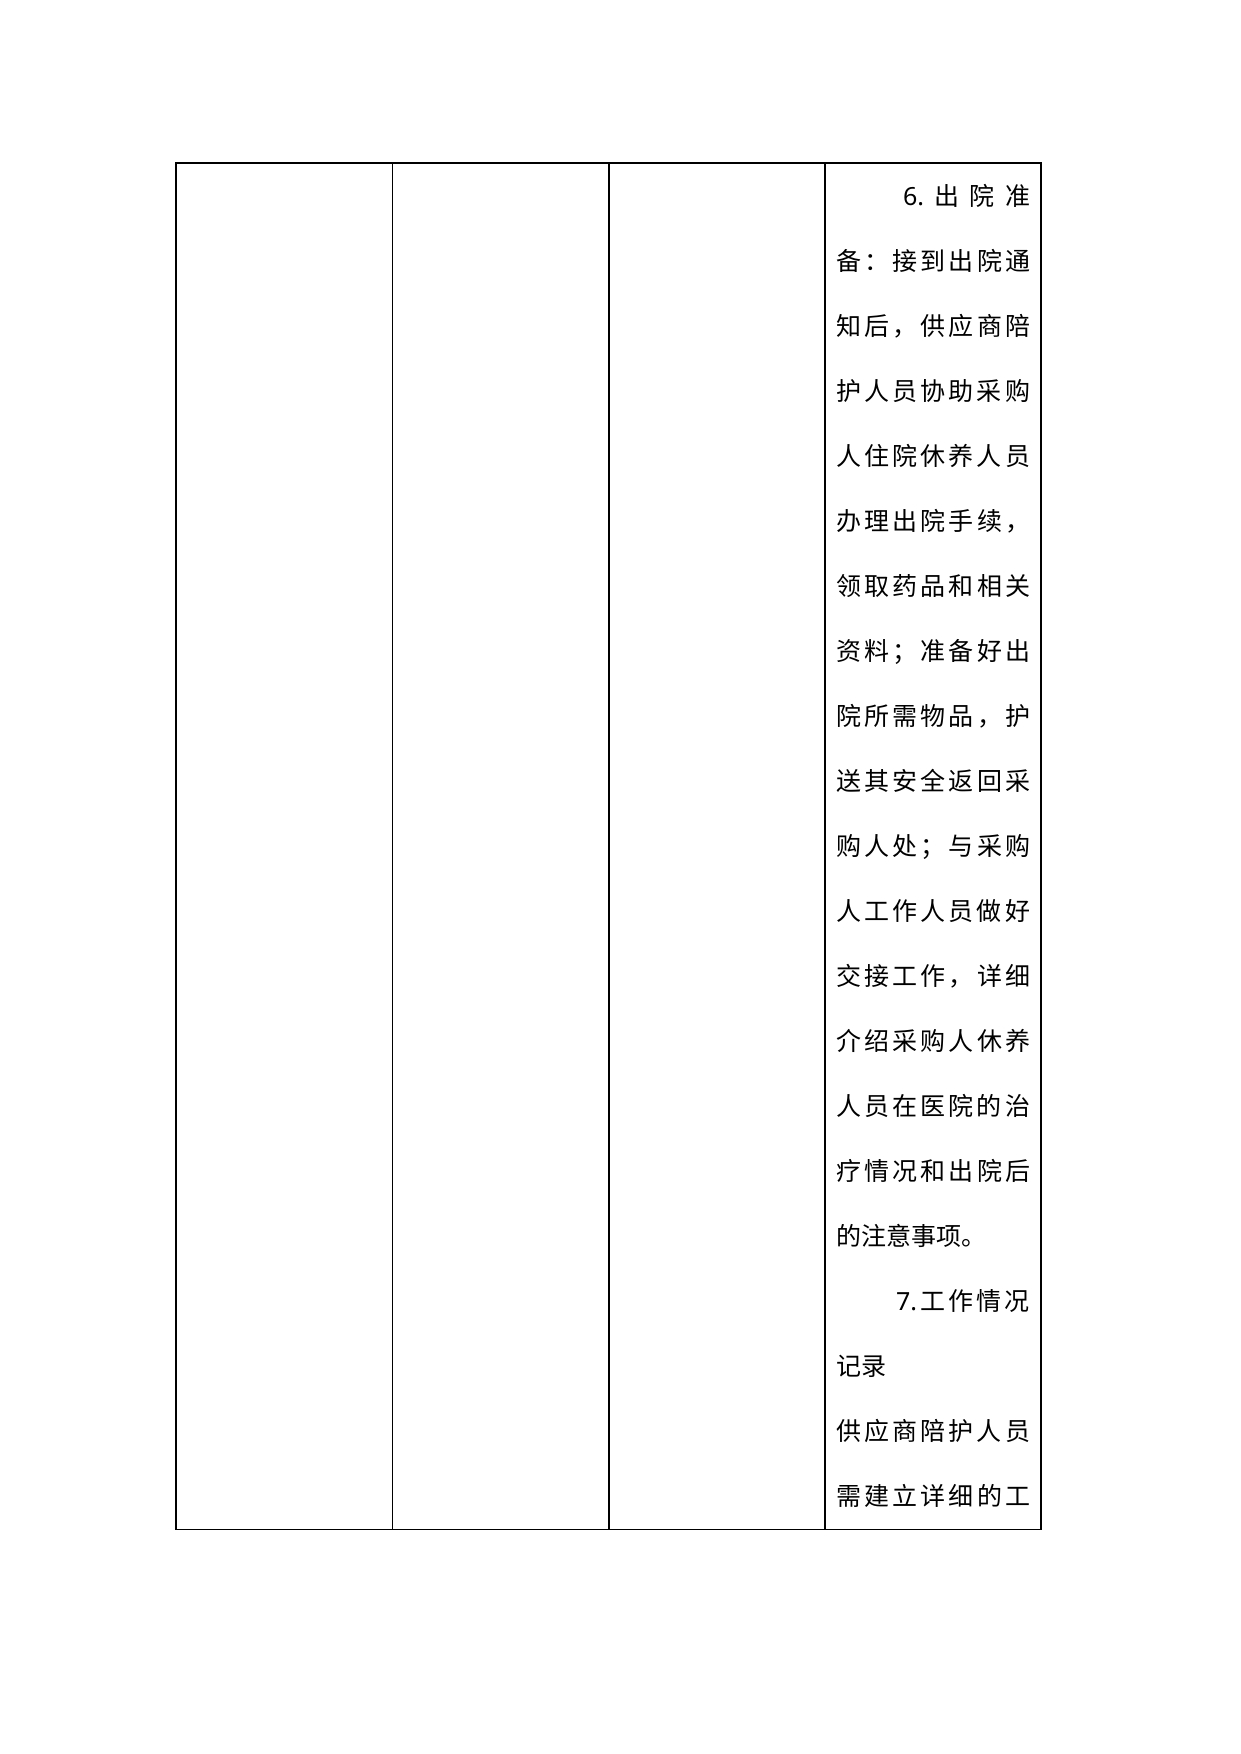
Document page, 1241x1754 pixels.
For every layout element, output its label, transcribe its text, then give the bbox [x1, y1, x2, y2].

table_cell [826, 164, 1040, 1528]
table_cell [610, 164, 824, 1528]
table_cell 1 [393, 164, 608, 1528]
table_cell [177, 164, 392, 1528]
